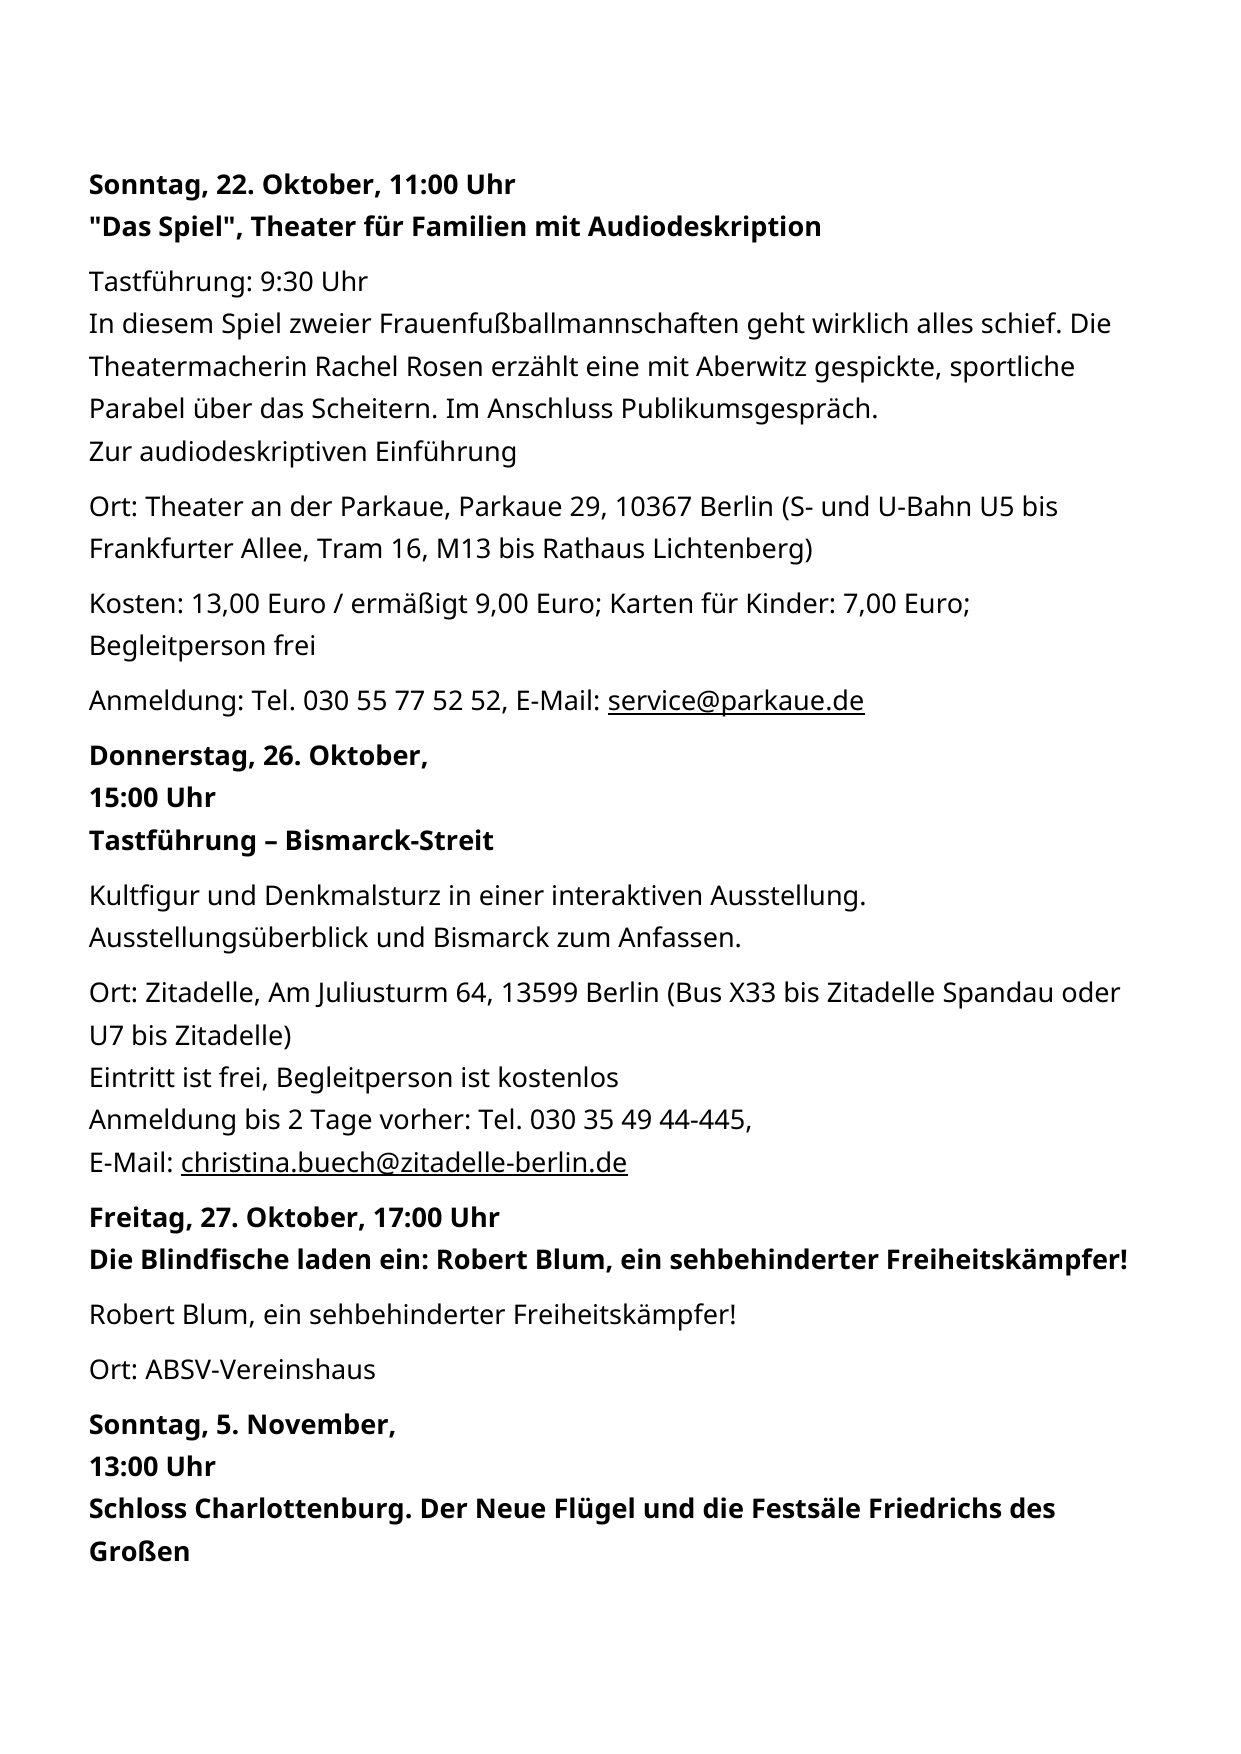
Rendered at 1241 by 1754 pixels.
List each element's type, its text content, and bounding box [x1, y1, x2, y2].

text Kosten: 13,00 Euro / ermäßigt 9,00 Euro; Karten für Kinder: 7,00 Euro; Begleitperson frei [89, 584, 1152, 664]
text 13:00 Uhr [89, 1447, 1152, 1484]
text Ort: Theater an der Parkaue, Parkaue 29, 10367 Berlin (S- und U-Bahn U5 bis Frankfurter Allee, Tram 16, M13 bis Rathaus Lichtenberg) [89, 487, 1152, 566]
text Freitag, 27. Oktober, 17:00 Uhr [89, 1198, 1152, 1235]
text 15:00 Uhr [89, 779, 1152, 816]
text Schloss Charlottenburg. Der Neue Flügel und die Festsäle Friedrichs des Großen [89, 1490, 1152, 1569]
text Sonntag, 22. Oktober, 11:00 Uhr [89, 165, 1152, 202]
text Donnerstag, 26. Oktober, [89, 737, 1152, 773]
text "Das Spiel", Theater für Familien mit Audiodeskription [89, 208, 1152, 244]
text Ort: Zitadelle, Am Juliusturm 64, 13599 Berlin (Bus X33 bis Zitadelle Spandau oder U7 bis Zitadelle) Eintritt ist frei, Begleitperson ist kostenlos Anmeldung bis 2 Tage vorher: Tel. 030 35 49 44-445, E-Mail: christina.buech@zitadelle-berlin.de [89, 973, 1152, 1180]
text Tastführung – Bismarck-Streit [89, 821, 1152, 858]
text Sonntag, 5. November, [89, 1405, 1152, 1442]
text Anmeldung: Tel. 030 55 77 52 52, E-Mail: service@parkaue.de [89, 682, 1152, 718]
text Robert Blum, ein sehbehinderter Freiheitskämpfer! [89, 1295, 1152, 1332]
text Ort: ABSV-Vereinshaus [89, 1350, 1152, 1387]
text Die Blindfische laden ein: Robert Blum, ein sehbehinderter Freiheitskämpfer! [89, 1240, 1152, 1277]
text Kultfigur und Denkmalsturz in einer interaktiven Ausstellung. Ausstellungsüberblick und Bismarck zum Anfassen. [89, 876, 1152, 956]
text Tastführung: 9:30 Uhr In diesem Spiel zweier Frauenfußballmannschaften geht wirklich alles schief. Die Theatermacherin Rachel Rosen erzählt eine mit Aberwitz gespickte, sportliche Parabel über das Scheitern. Im Anschluss Publikumsgespräch. Zur audiodeskriptiven Einführung [89, 263, 1152, 469]
